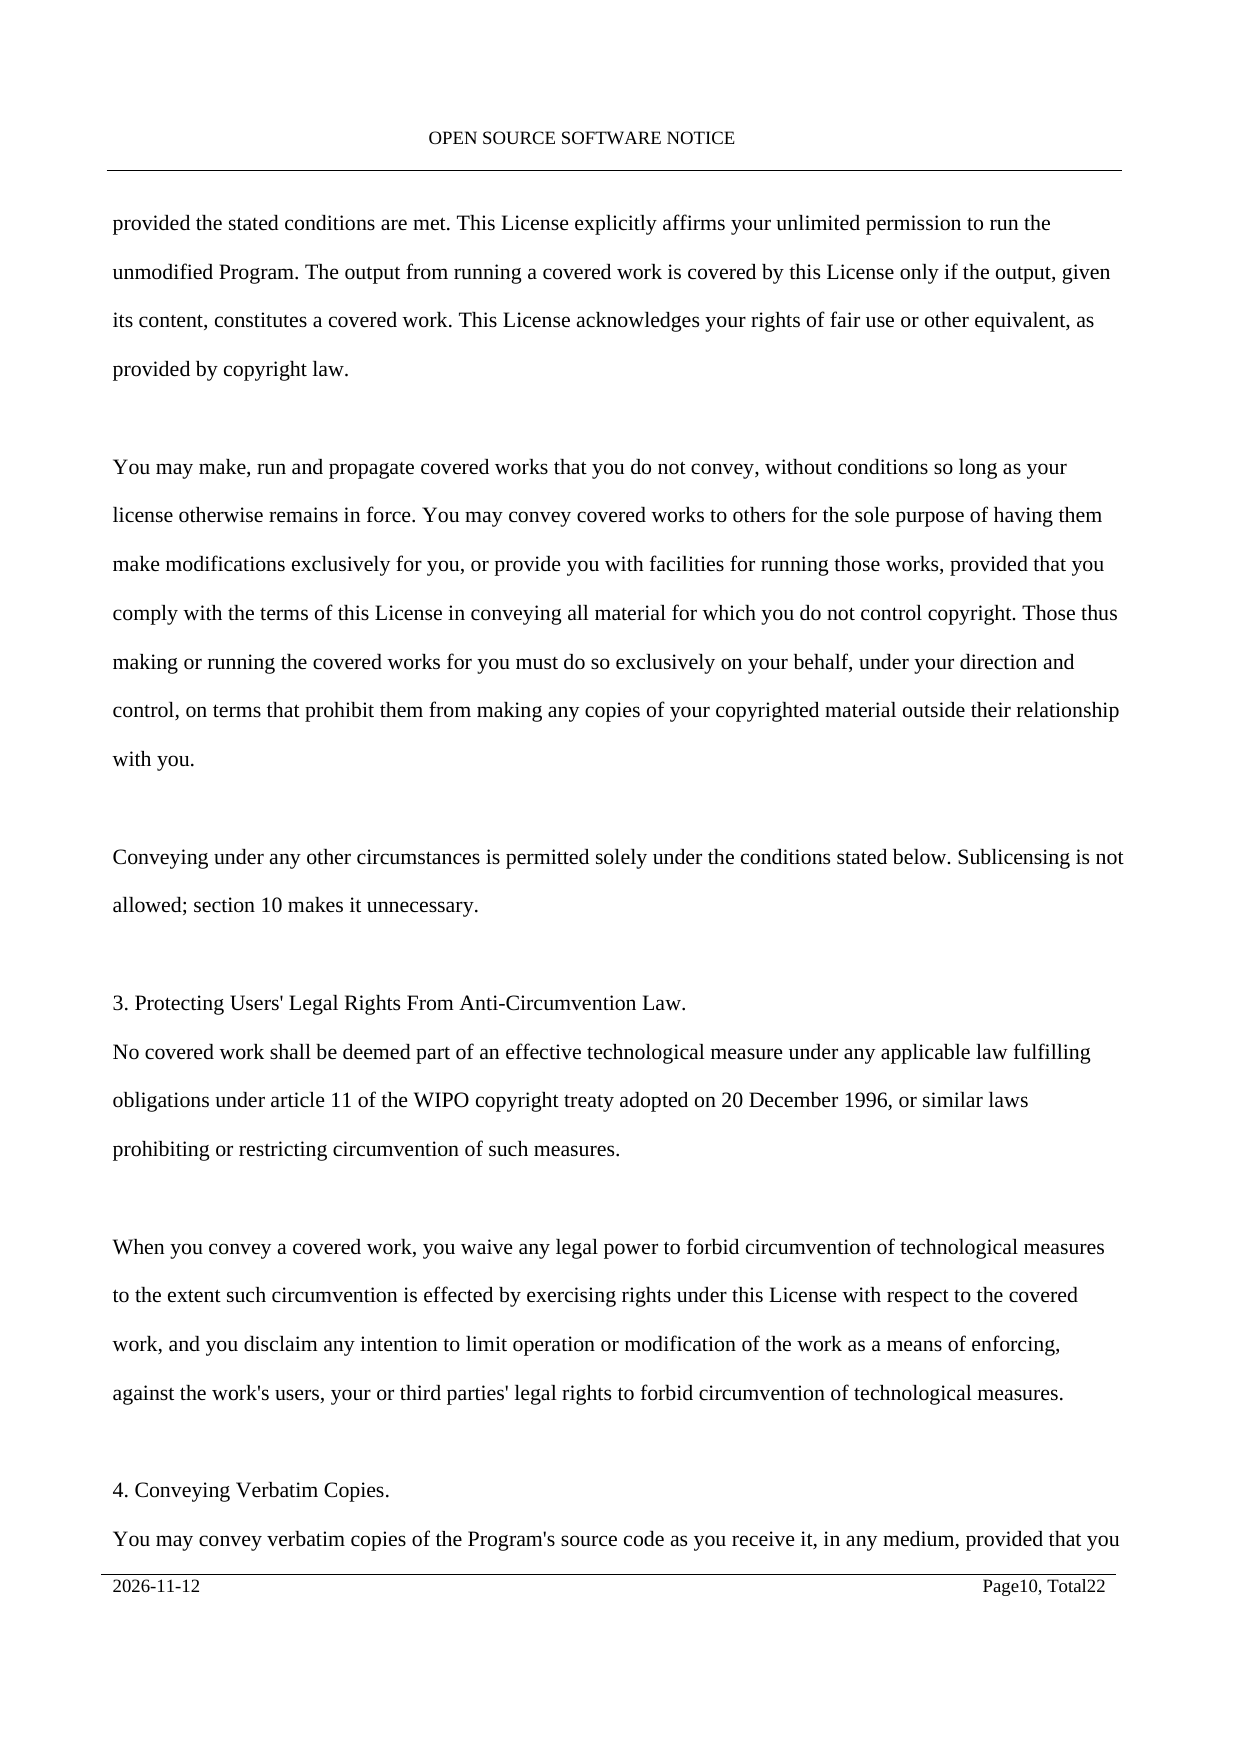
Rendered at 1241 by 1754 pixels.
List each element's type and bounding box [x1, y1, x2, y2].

text [112, 206, 1128, 1555]
